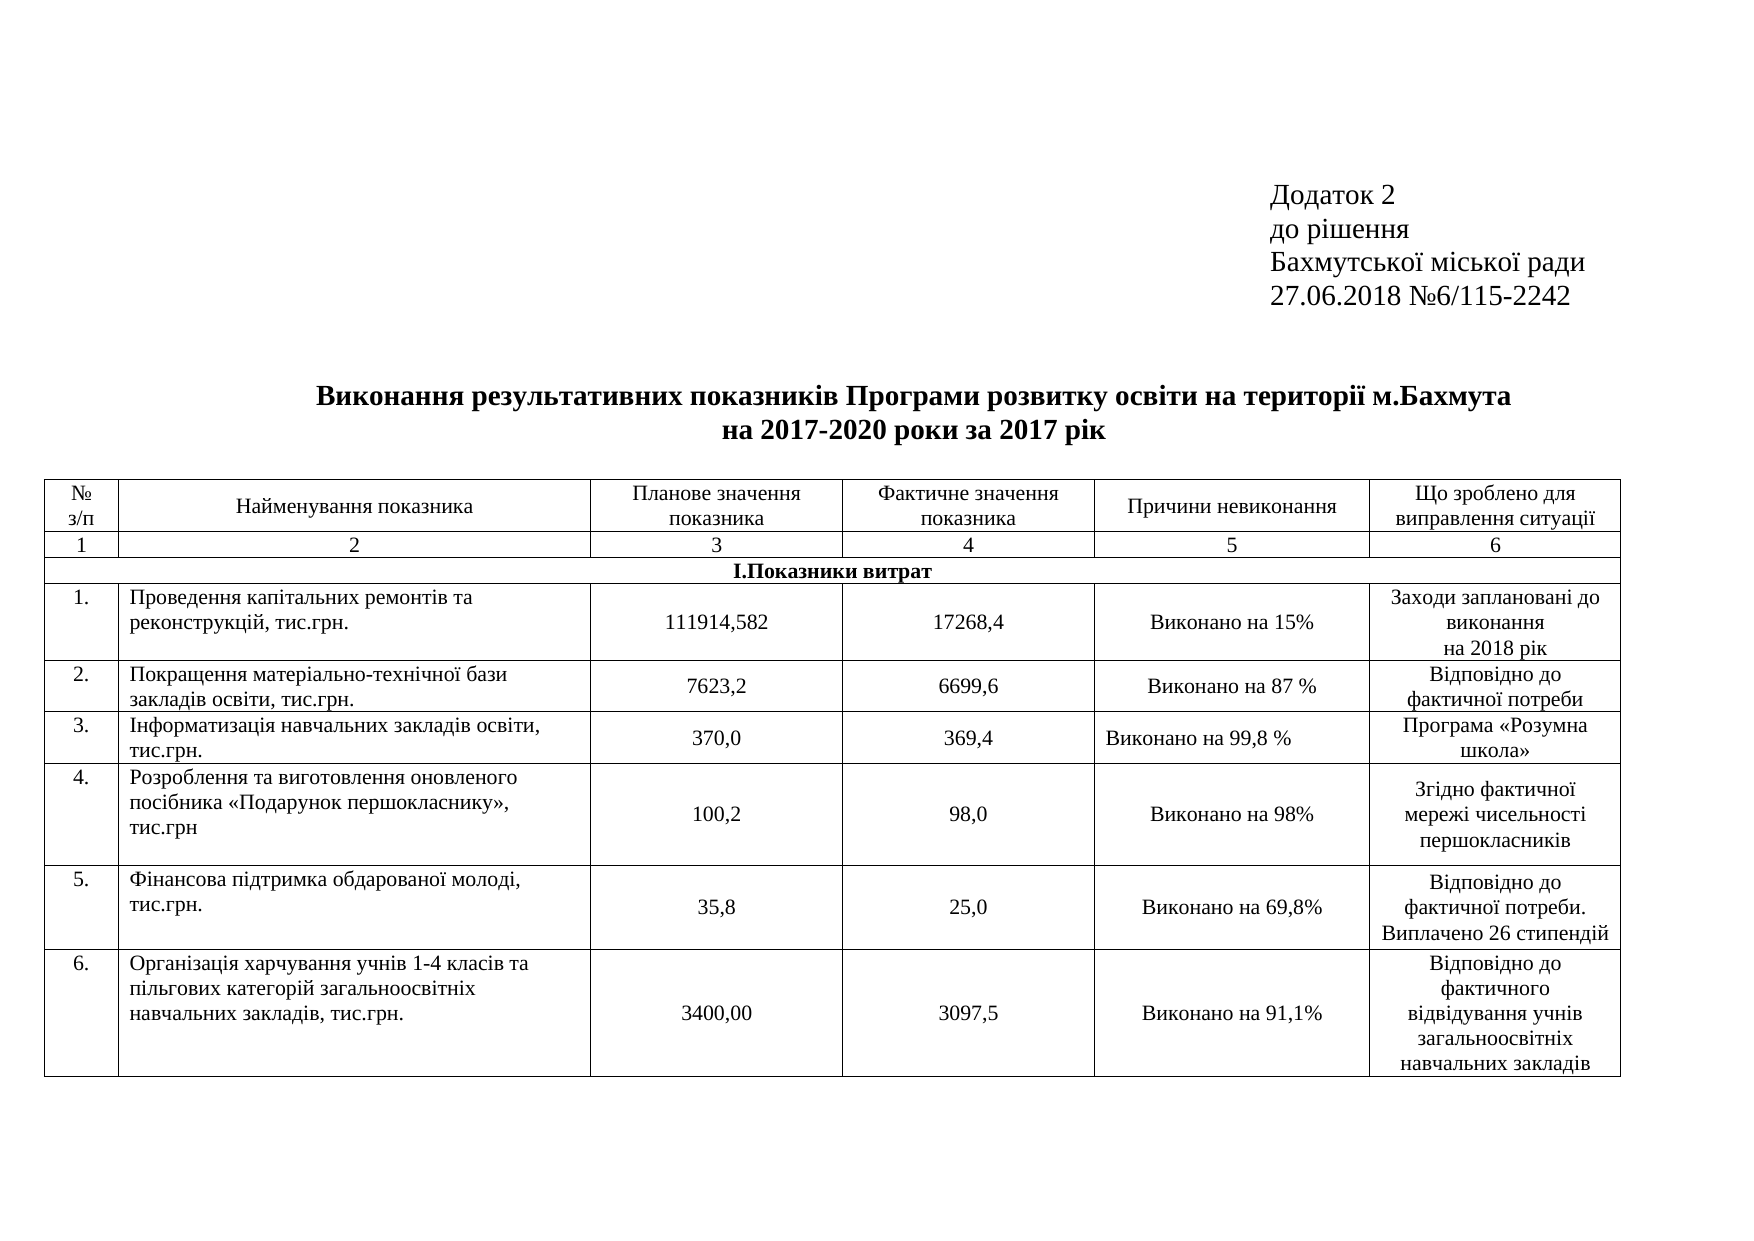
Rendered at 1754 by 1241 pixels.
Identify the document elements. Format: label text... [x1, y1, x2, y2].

text до рішення [118, 211, 1636, 244]
table_cell Виконано на 15% [1095, 584, 1369, 660]
table_cell 4. [45, 764, 118, 864]
table_cell Проведення капітальних ремонтів та реконструкцій, тис.грн. [119, 584, 590, 660]
table_cell Виконано на 98% [1095, 764, 1369, 864]
text Бахмутської міської ради [620, 244, 1636, 278]
table_cell 25,0 [843, 866, 1094, 948]
table_header № з/п [45, 480, 118, 531]
table_cell Відповідно до фактичної потреби. Виплачено 26 стипендій [1370, 866, 1620, 948]
table_cell 100,2 [591, 764, 842, 864]
table_cell 6. [45, 950, 118, 1076]
table_cell 369,4 [843, 712, 1094, 763]
table_cell 6 [1370, 532, 1620, 557]
table_cell 3097,5 [843, 950, 1094, 1076]
table_cell 2 [119, 532, 590, 557]
table_cell Розроблення та виготовлення оновленого посібника «Подарунок першокласнику», тис.грн [119, 764, 590, 864]
text 27.06.2018 №6/115-2242 [620, 278, 1636, 311]
table_cell Фінансова підтримка обдарованої молоді, тис.грн. [119, 866, 590, 948]
table_cell 5 [1095, 532, 1369, 557]
table_cell Заходи заплановані до виконання на 2018 рік [1370, 584, 1620, 660]
table_cell Виконано на 91,1% [1095, 950, 1369, 1076]
table_header Причини невиконання [1095, 480, 1369, 531]
table_cell 6699,6 [843, 661, 1094, 711]
table_header Найменування показника [119, 480, 590, 531]
table_header Фактичне значення показника [843, 480, 1094, 531]
table_cell 3400,00 [591, 950, 842, 1076]
table_cell 4 [843, 532, 1094, 557]
table_cell Покращення матеріально-технічної бази закладів освіти, тис.грн. [119, 661, 590, 711]
text Виконання результативних показників Програми розвитку освіти на території м.Бахмута [118, 378, 1636, 412]
table_cell Програма «Розумна школа» [1370, 712, 1620, 763]
table_cell 1. [45, 584, 118, 660]
table_cell 2. [45, 661, 118, 711]
table_cell I.Показники витрат [45, 558, 1620, 583]
table_cell Відповідно до фактичної потреби [1370, 661, 1620, 711]
table_cell 111914,582 [591, 584, 842, 660]
text на 2017-2020 роки за 2017 рік [118, 412, 1636, 446]
table_cell 17268,4 [843, 584, 1094, 660]
table_header Планове значення показника [591, 480, 842, 531]
table_cell 5. [45, 866, 118, 948]
table_cell Організація харчування учнів 1-4 класів та пільгових категорій загальноосвітніх навчальних закладів, тис.грн. [119, 950, 590, 1076]
table_cell Виконано на 87 % [1095, 661, 1369, 711]
table_cell 3. [45, 712, 118, 763]
table_cell 98,0 [843, 764, 1094, 864]
table_cell 370,0 [591, 712, 842, 763]
table_cell 1 [45, 532, 118, 557]
table_cell 7623,2 [591, 661, 842, 711]
text Додаток 2 [118, 177, 1636, 211]
table_cell Виконано на 99,8 % [1095, 712, 1369, 763]
table_header Що зроблено для виправлення ситуації [1370, 480, 1620, 531]
table_cell Виконано на 69,8% [1095, 866, 1369, 948]
table_cell Відповідно до фактичного відвідування учнів загальноосвітніх навчальних закладів [1370, 950, 1620, 1076]
table_cell 35,8 [591, 866, 842, 948]
table_cell Згідно фактичної мережі чисельності першокласників [1370, 764, 1620, 864]
table_cell 3 [591, 532, 842, 557]
table_cell Інформатизація навчальних закладів освіти, тис.грн. [119, 712, 590, 763]
